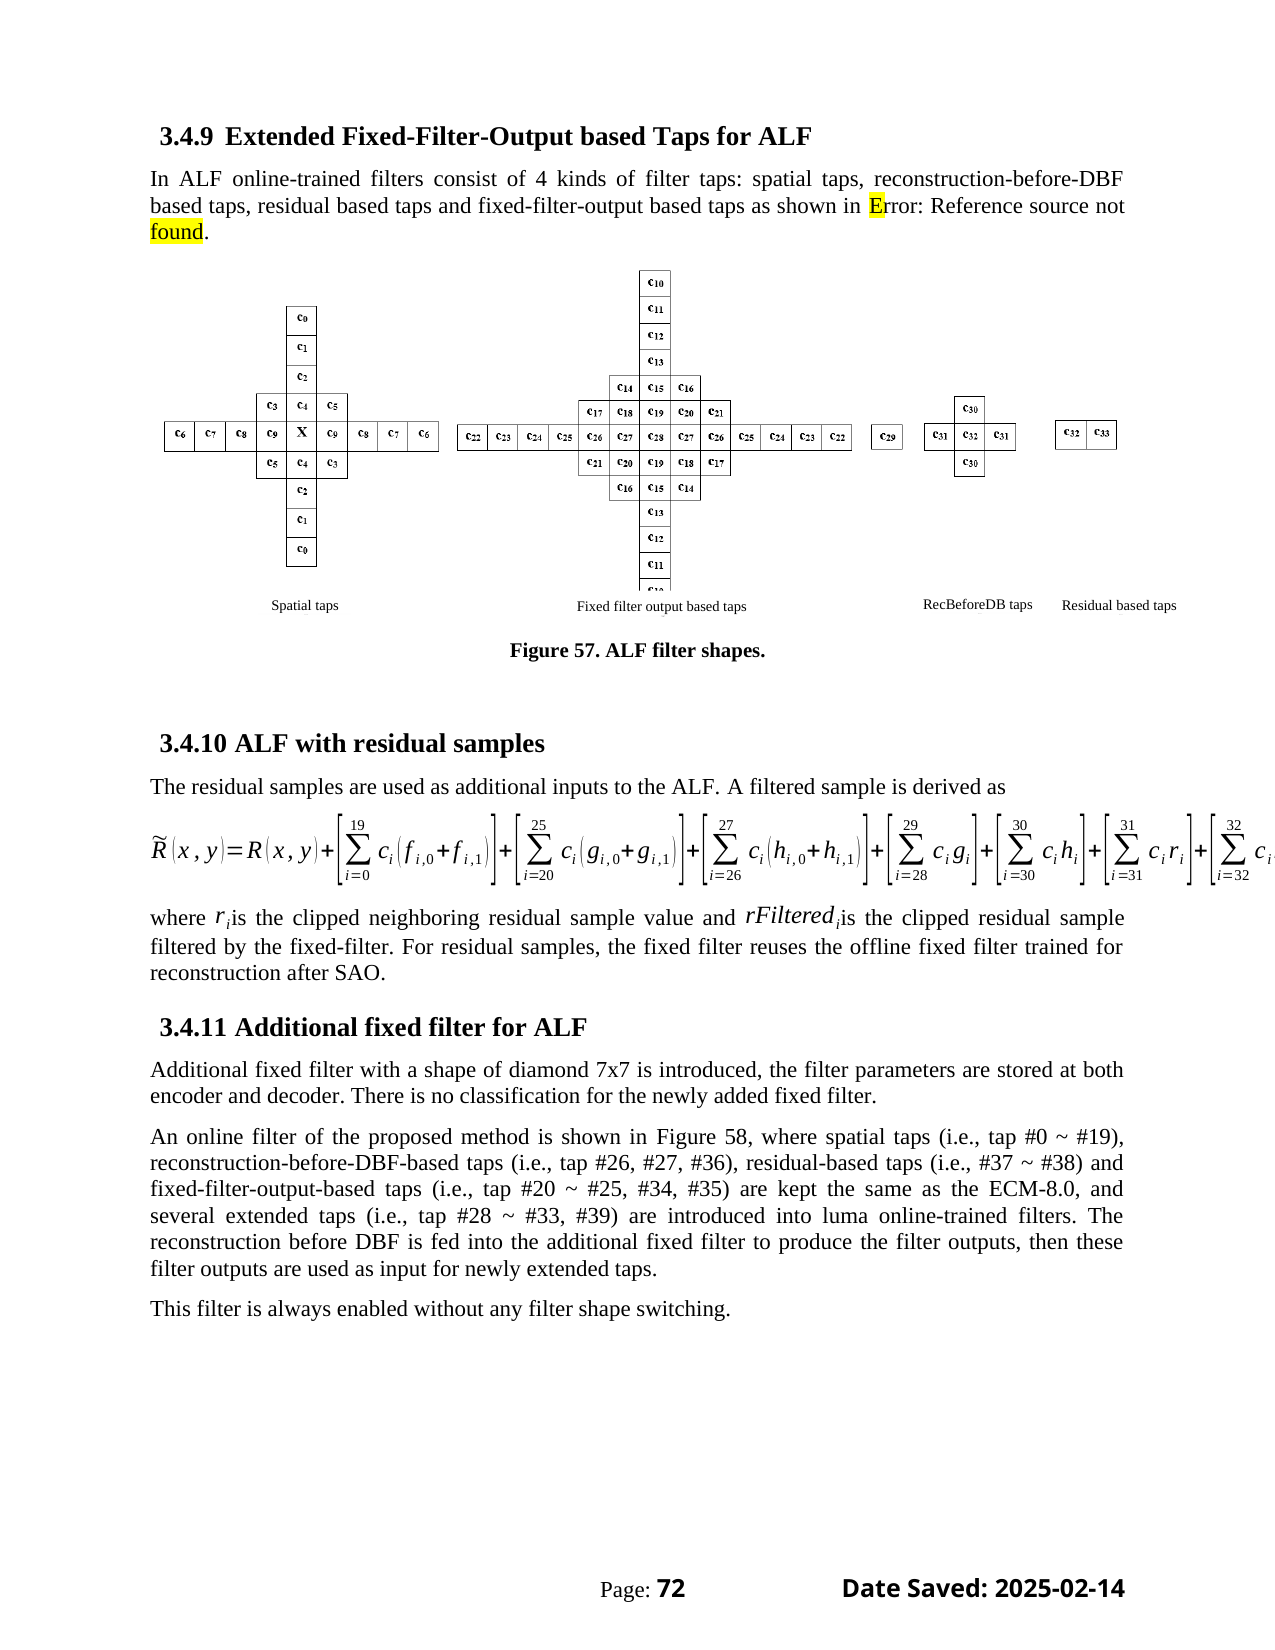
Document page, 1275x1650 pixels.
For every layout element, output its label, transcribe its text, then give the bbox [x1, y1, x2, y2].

text Additional fixed filter with a shape of diamond 7x7 is introduced, the filter parameters are stored at both encoder and decoder. There is no classification for the newly added fixed filter. [150, 1056, 1125, 1109]
text Figure 57. ALF filter shapes. [150, 638, 1125, 662]
subtitle Additional fixed filter for ALF [159, 1011, 1125, 1042]
subtitle Extended Fixed-Filter-Output based Taps for ALF [159, 120, 1125, 151]
text This filter is always enabled without any filter shape switching. [150, 1295, 1125, 1321]
text The residual samples are used as additional inputs to the ALF. A filtered sample is derived as [150, 773, 1125, 799]
text An online filter of the proposed method is shown in Figure 58, where spatial taps (i.e., tap #0 ~ #19), reconstruction-before-DBF-based taps (i.e., tap #26, #27, #36), residual-based taps (i.e., #37 ~ #38) and fixed-filter-output-based taps (i.e., tap #20 ~ #25, #34, #35) are kept the same as the ECM-8.0, and several extended taps (i.e., tap #28 ~ #33, #39) are introduced into luma online-trained filters. The reconstruction before DBF is fed into the additional fixed filter to produce the filter outputs, then these filter outputs are used as input for newly extended taps. [150, 1123, 1125, 1281]
text where is the clipped neighboring residual sample value and is the clipped residual sample filtered by the fixed-filter. For residual samples, the fixed filter reuses the offline fixed filter trained for reconstruction after SAO. [150, 902, 1125, 986]
subtitle ALF with residual samples [159, 727, 1125, 759]
picture [150, 258, 1125, 613]
